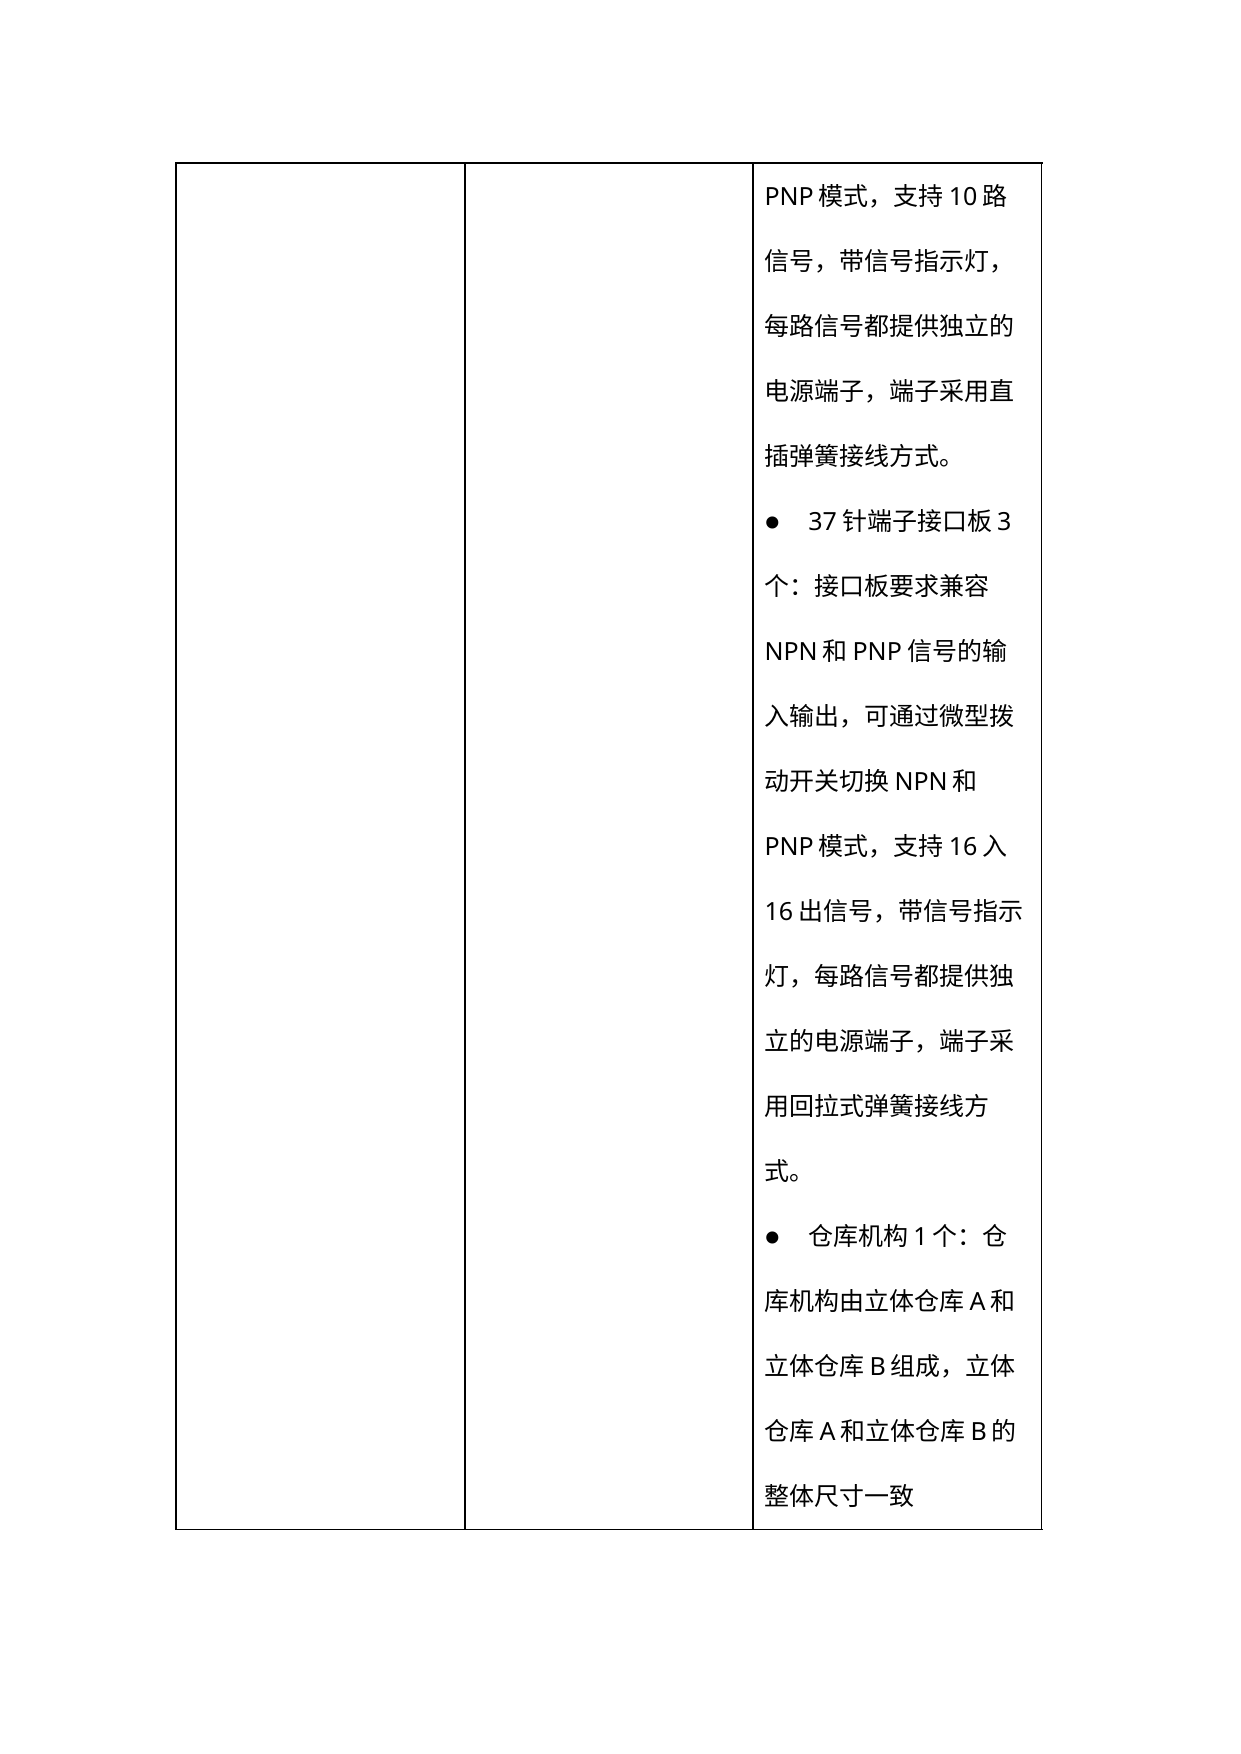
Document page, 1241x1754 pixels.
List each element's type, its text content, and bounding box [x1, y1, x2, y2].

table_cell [754, 164, 1041, 1528]
table_cell [177, 164, 464, 1528]
table_cell 1 [466, 164, 752, 1528]
